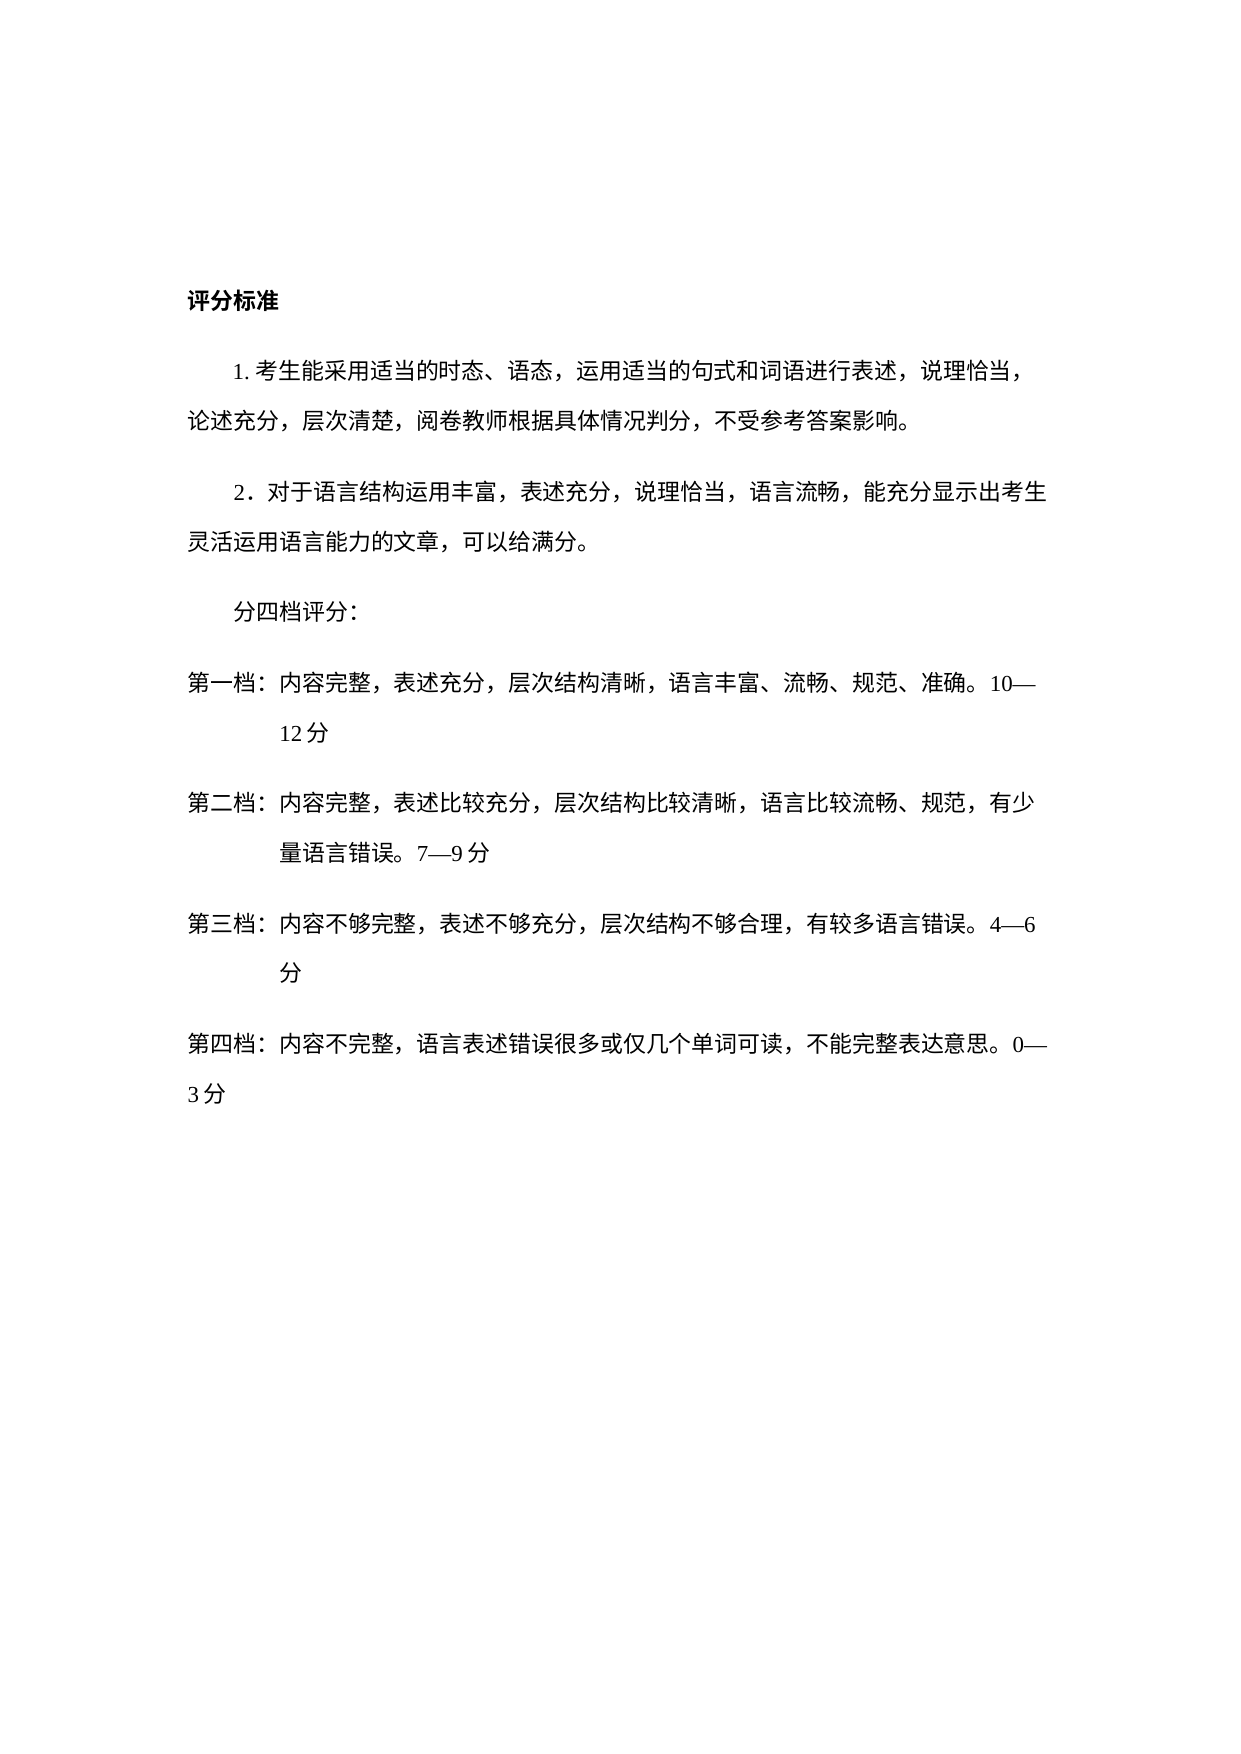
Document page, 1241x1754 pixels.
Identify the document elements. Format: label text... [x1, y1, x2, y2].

text 第二档：内容完整，表述比较充分，层次结构比较清晰，语言比较流畅、规范，有少量语言错误。7—9分 [187, 785, 1053, 868]
text 1. 考生能采用适当的时态、语态，运用适当的句式和词语进行表述，说理恰当，论述充分，层次清楚，阅卷教师根据具体情况判分，不受参考答案影响。 [187, 353, 1053, 436]
text 分四档评分： [187, 594, 1053, 627]
text 2．对于语言结构运用丰富，表述充分，说理恰当，语言流畅，能充分显示出考生灵活运用语言能力的文章，可以给满分。 [187, 474, 1053, 557]
text 第四档：内容不完整，语言表述错误很多或仅几个单词可读，不能完整表达意思。0—3分 [187, 1026, 1053, 1109]
text 评分标准 [187, 283, 1053, 316]
text 第一档：内容完整，表述充分，层次结构清晰，语言丰富、流畅、规范、准确。10—12分 [187, 665, 1053, 748]
text 第三档：内容不够完整，表述不够充分，层次结构不够合理，有较多语言错误。4—6分 [187, 906, 1053, 988]
